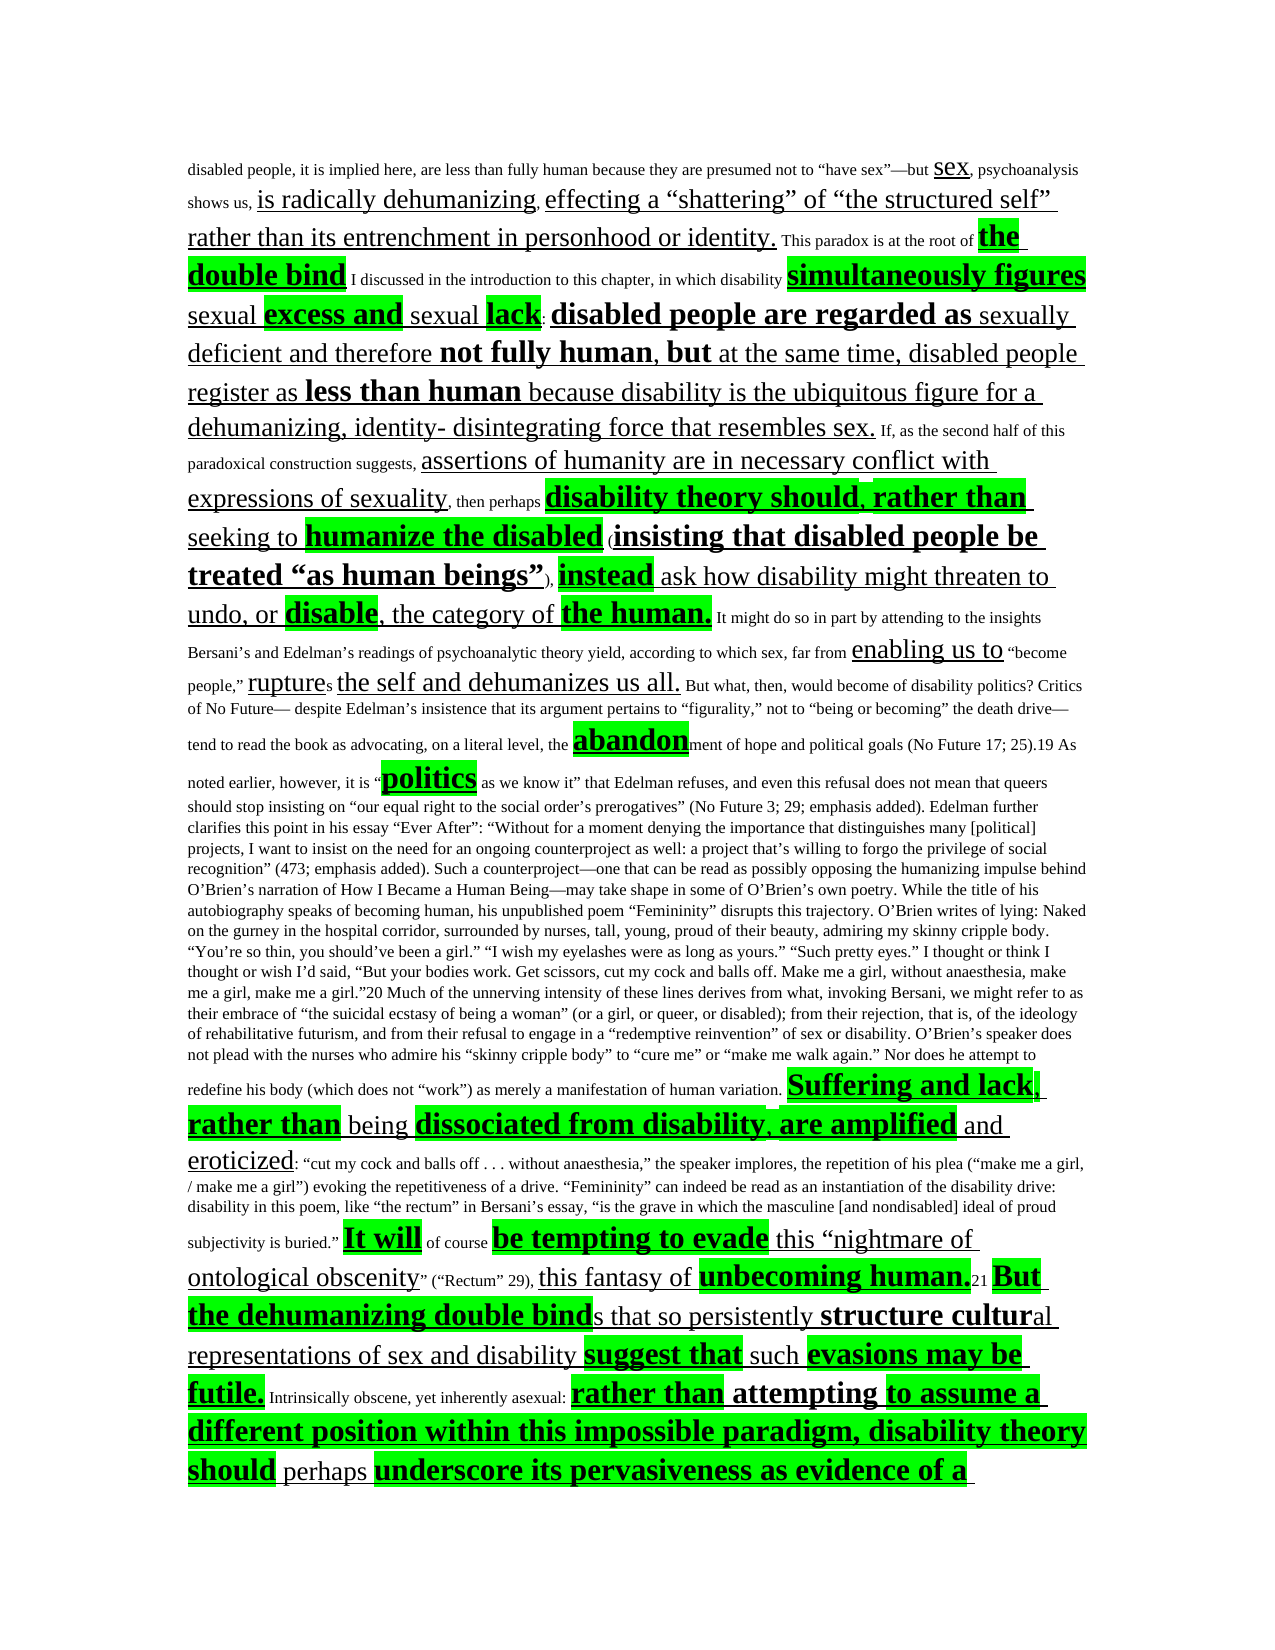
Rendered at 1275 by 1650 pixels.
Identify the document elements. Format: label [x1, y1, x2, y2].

text [187, 150, 1087, 1444]
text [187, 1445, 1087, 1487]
